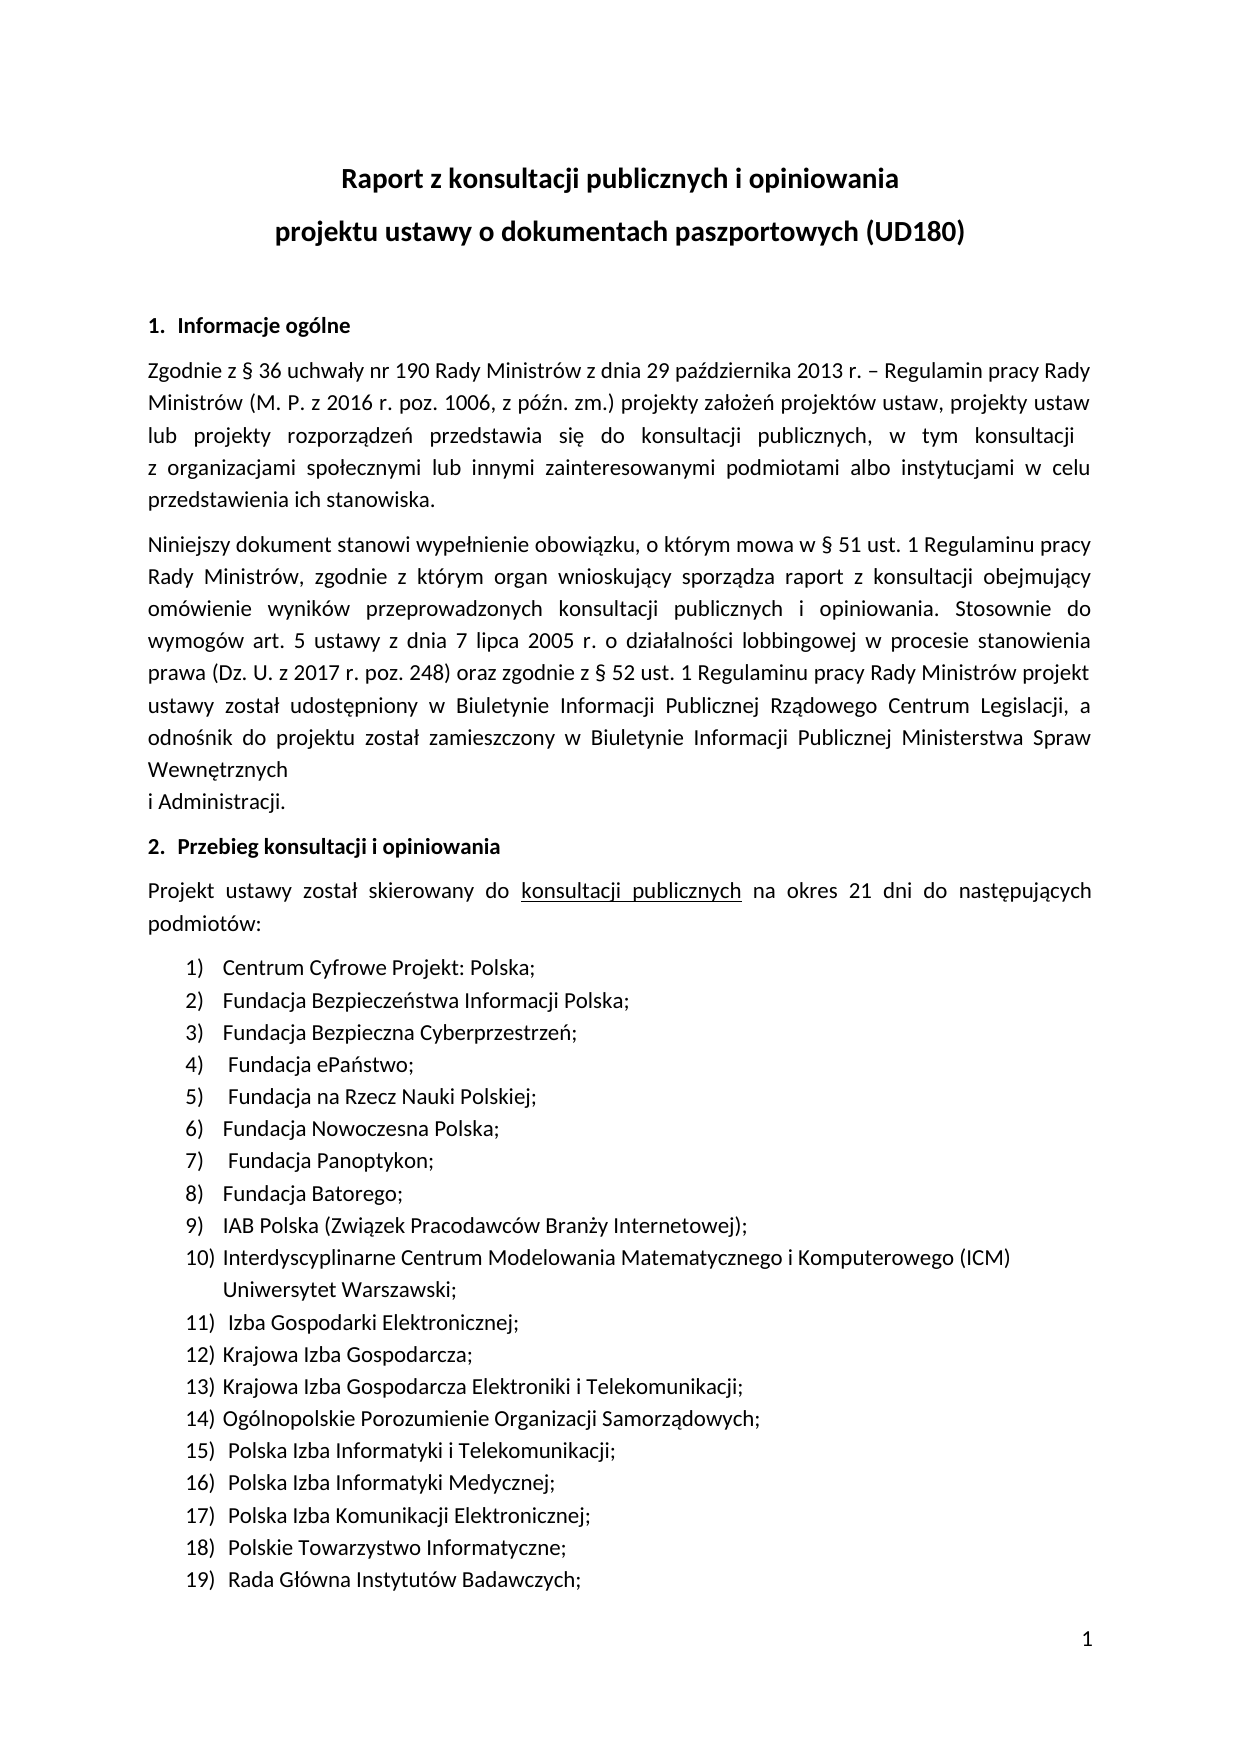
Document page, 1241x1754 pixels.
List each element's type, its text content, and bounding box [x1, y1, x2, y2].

list Fundacja Bezpieczeństwa Informacji Polska; [185, 986, 1093, 1014]
text Zgodnie z § 36 uchwały nr 190 Rady Ministrów z dnia 29 października 2013 r. – Regulamin pracy Rady Ministrów (M. P. z 2016 r. poz. 1006, z późn. zm.) projekty założeń projektów ustaw, projekty ustaw lub projekty rozporządzeń przedstawia się do konsultacji publicznych, w tym konsultacji z organizacjami społecznymi lub innymi zainteresowanymi podmiotami albo instytucjami w celu przedstawienia ich stanowiska. [148, 356, 1093, 513]
list Krajowa Izba Gospodarcza; [185, 1340, 1093, 1368]
list Ogólnopolskie Porozumienie Organizacji Samorządowych; [185, 1404, 1093, 1432]
text Raport z konsultacji publicznych i opiniowania [148, 160, 1093, 196]
list Polskie Towarzystwo Informatyczne; [185, 1533, 1093, 1561]
list Rada Główna Instytutów Badawczych; [185, 1565, 1093, 1593]
list Fundacja ePaństwo; [185, 1050, 1093, 1078]
list Centrum Cyfrowe Projekt: Polska; [185, 953, 1093, 982]
list Fundacja Batorego; [185, 1179, 1093, 1207]
list Fundacja Bezpieczna Cyberprzestrzeń; [185, 1018, 1093, 1046]
list Polska Izba Informatyki Medycznej; [185, 1468, 1093, 1497]
list Fundacja Panoptykon; [185, 1147, 1093, 1175]
list Interdyscyplinarne Centrum Modelowania Matematycznego i Komputerowego (ICM) Uniwersytet Warszawski; [185, 1243, 1093, 1303]
list Fundacja na Rzecz Nauki Polskiej; [185, 1082, 1093, 1110]
text Niniejszy dokument stanowi wypełnienie obowiązku, o którym mowa w § 51 ust. 1 Regulaminu pracy Rady Ministrów, zgodnie z którym organ wnioskujący sporządza raport z konsultacji obejmujący omówienie wyników przeprowadzonych konsultacji publicznych i opiniowania. Stosownie do wymogów art. 5 ustawy z dnia 7 lipca 2005 r. o działalności lobbingowej w procesie stanowienia prawa (Dz. U. z 2017 r. poz. 248) oraz zgodnie z § 52 ust. 1 Regulaminu pracy Rady Ministrów projekt ustawy został udostępniony w Biuletynie Informacji Publicznej Rządowego Centrum Legislacji, a odnośnik do projektu został zamieszczony w Biuletynie Informacji Publicznej Ministerstwa Spraw Wewnętrznych i Administracji. [148, 530, 1093, 815]
list Polska Izba Informatyki i Telekomunikacji; [185, 1436, 1093, 1464]
list IAB Polska (Związek Pracodawców Branży Internetowej); [185, 1211, 1093, 1239]
list Fundacja Nowoczesna Polska; [185, 1114, 1093, 1142]
list Izba Gospodarki Elektronicznej; [185, 1308, 1093, 1336]
list Przebieg konsultacji i opiniowania [148, 832, 1093, 860]
list Polska Izba Komunikacji Elektronicznej; [185, 1501, 1093, 1529]
text projektu ustawy o dokumentach paszportowych (UD180) [148, 213, 1093, 249]
text Projekt ustawy został skierowany do konsultacji publicznych na okres 21 dni do następujących podmiotów: [148, 877, 1093, 937]
list Krajowa Izba Gospodarcza Elektroniki i Telekomunikacji; [185, 1372, 1093, 1400]
list Informacje ogólne [148, 312, 1093, 340]
